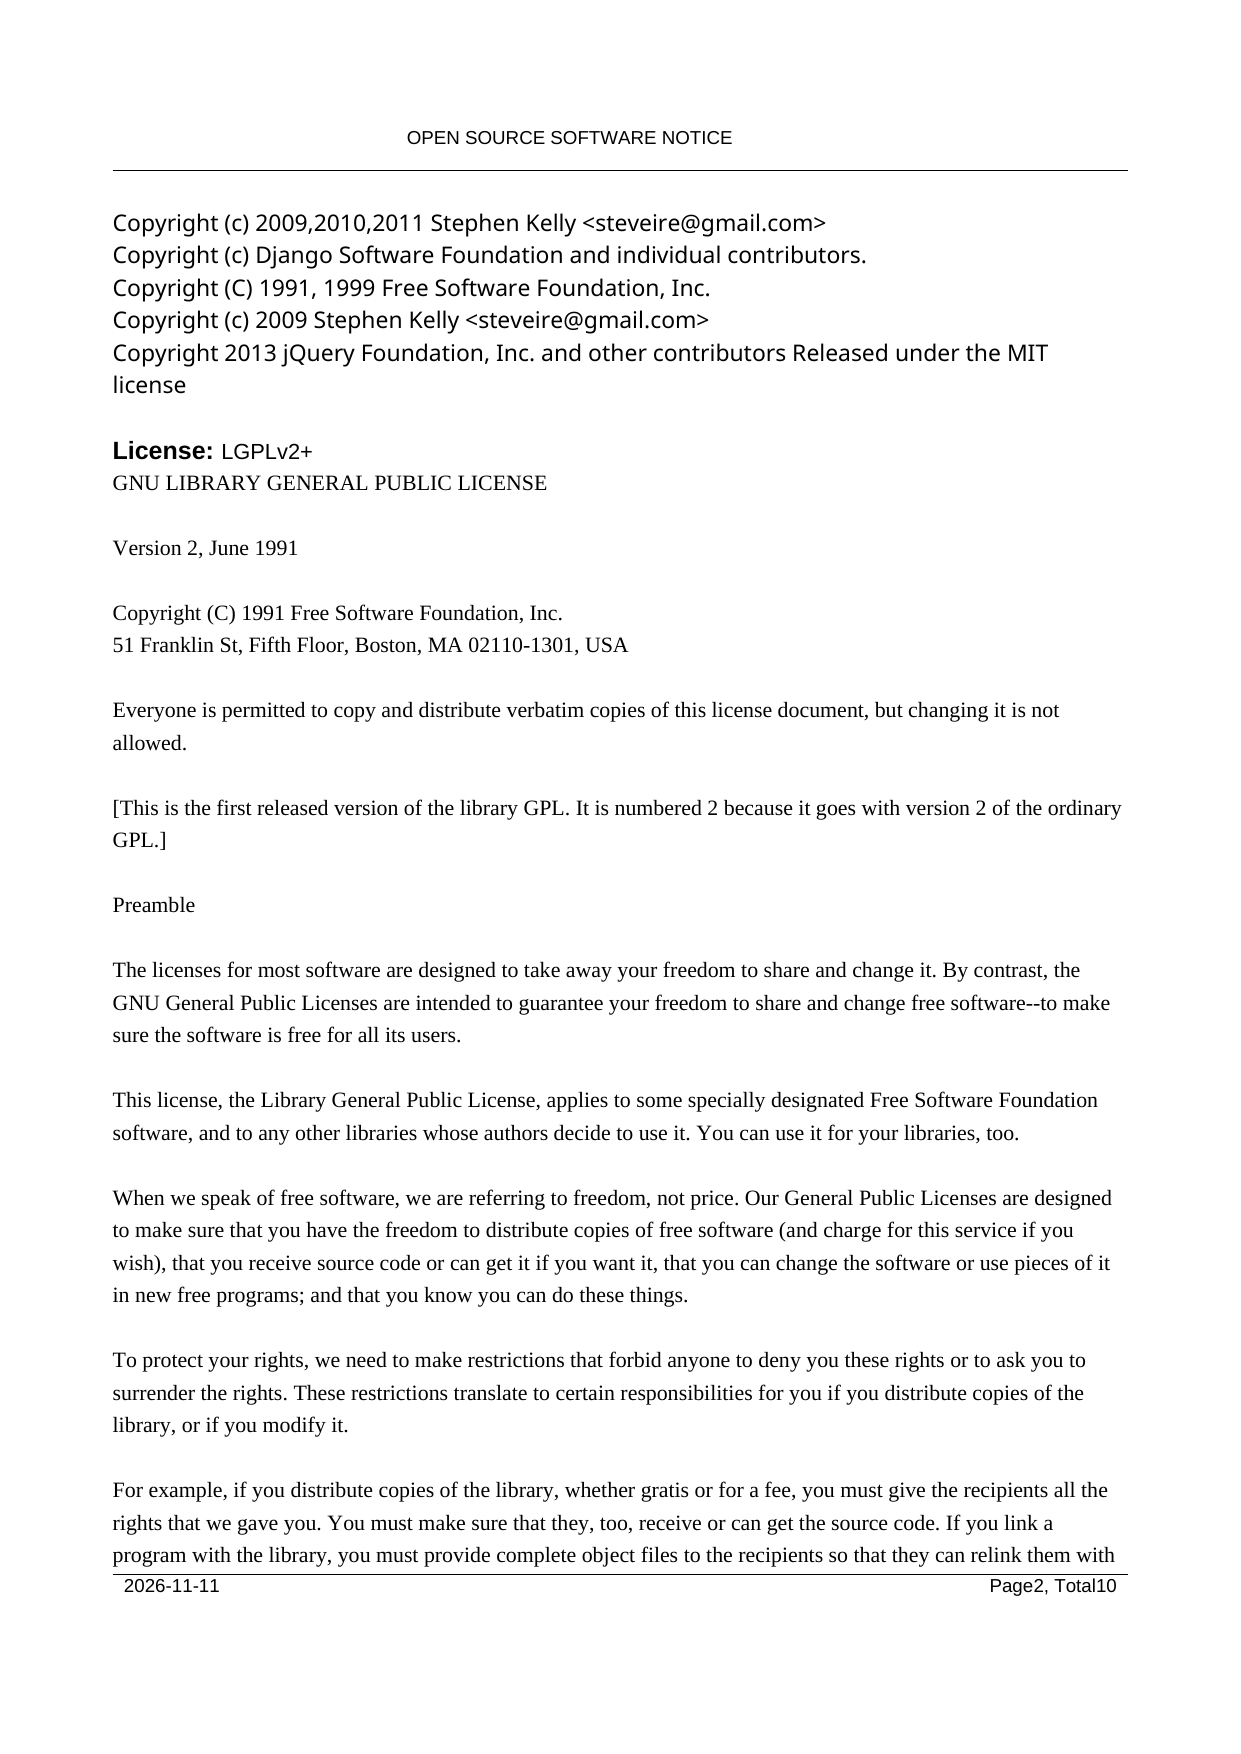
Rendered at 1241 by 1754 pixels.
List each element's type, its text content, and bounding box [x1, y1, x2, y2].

text License: LGPLv2+ [112, 434, 1128, 466]
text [112, 206, 1128, 434]
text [112, 466, 1128, 1571]
